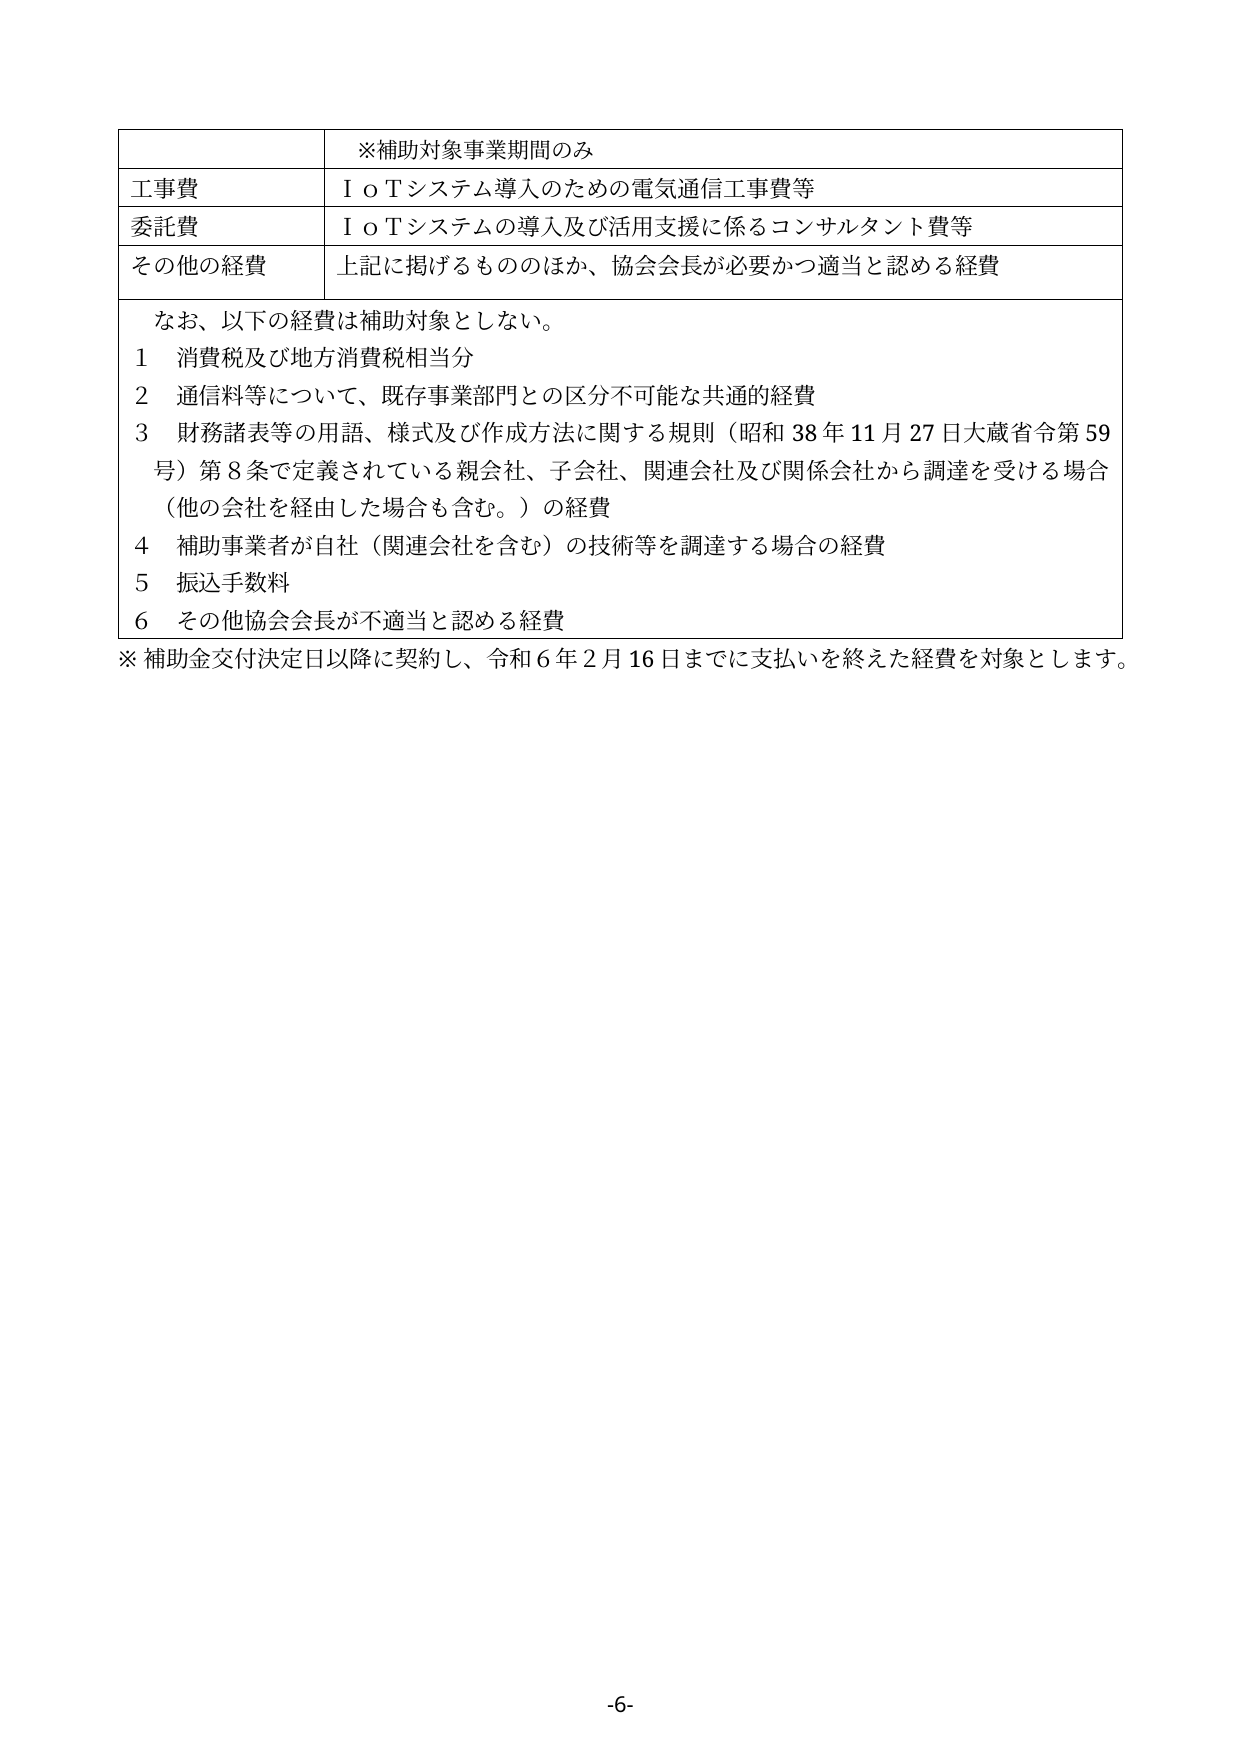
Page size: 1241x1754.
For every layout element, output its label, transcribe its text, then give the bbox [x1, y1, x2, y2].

table_cell 通信費 [119, 130, 324, 167]
table_cell 上記に掲げるもののほか、協会会長が必要かつ適当と認める経費 [325, 246, 1122, 299]
table_cell 工事費 [119, 169, 324, 206]
table_cell ＩｏＴシステム導入のための電気通信工事費等 [325, 169, 1122, 206]
table_cell 委託費 [119, 207, 324, 244]
table_cell なお、以下の経費は補助対象としない。 １ 消費税及び地方消費税相当分 ２ 通信料等について、既存事業部門との区分不可能な共通的経費 ３ 財務諸表等の用語、様式及び作成方法に関する規則（昭和38年11月27日大蔵省令第59 号）第８条で定義されている親会社、子会社、関連会社及び関係会社から調達を受ける場合（他の会社を経由した場合も含む。）の経費 ４ 補助事業者が自社（関連会社を含む）の技術等を調達する場合の経費 ５ 振込手数料 ６ その他協会会長が不適当と認める経費 [119, 300, 1122, 638]
text ※ 補助金交付決定日以降に契約し、令和６年２月16日までに支払いを終えた経費を対象とします。 [118, 639, 1122, 676]
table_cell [325, 130, 1122, 167]
table_cell ＩｏＴシステムの導入及び活用支援に係るコンサルタント費等 [325, 207, 1122, 244]
table_cell その他の経費 [119, 246, 324, 299]
